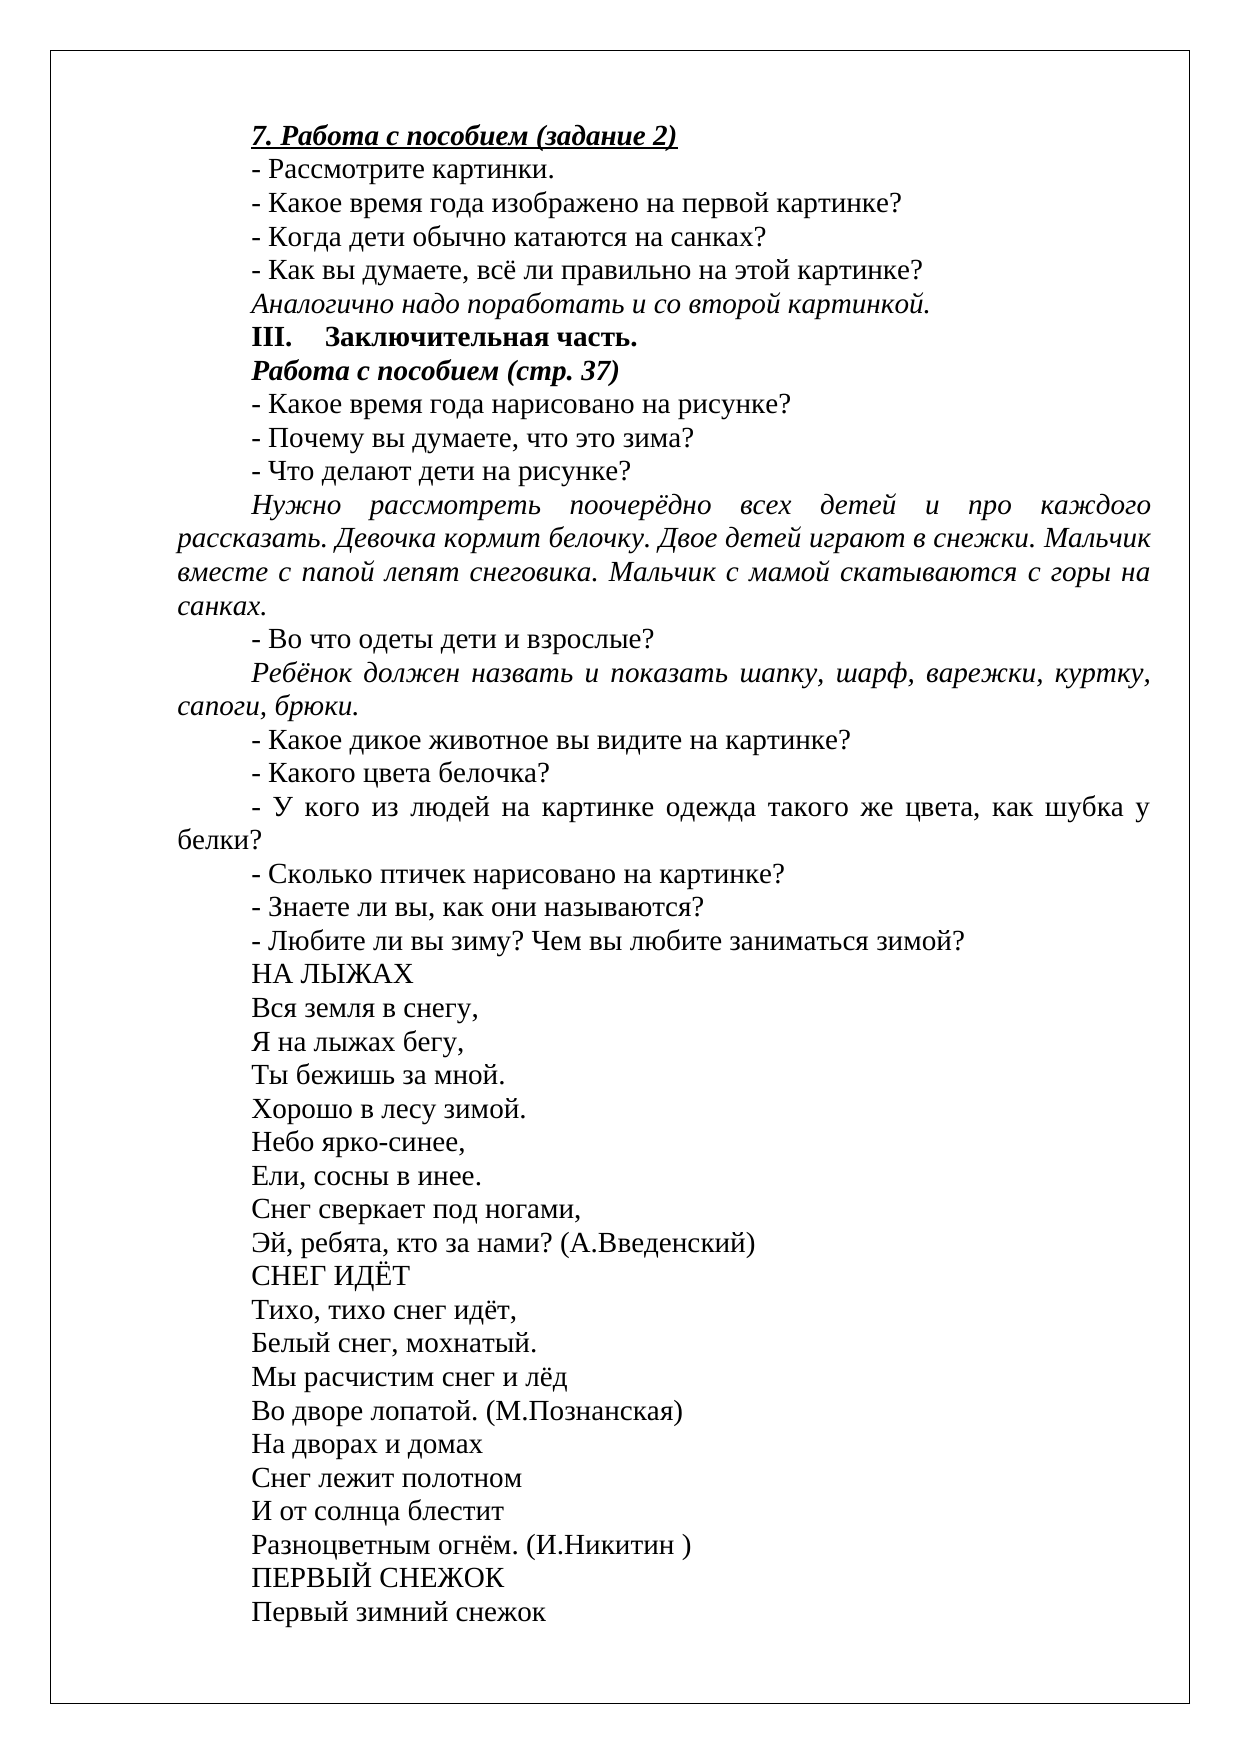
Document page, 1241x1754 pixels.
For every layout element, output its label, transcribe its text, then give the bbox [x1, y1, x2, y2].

text ПЕРВЫЙ СНЕЖОК [177, 1560, 1152, 1594]
text 7. Работа с пособием (задание 2) [177, 118, 1152, 152]
text - Как вы думаете, всё ли правильно на этой картинке? [177, 252, 1152, 286]
text - Когда дети обычно катаются на санках? [177, 219, 1152, 252]
text Тихо, тихо снег идёт, [177, 1292, 1152, 1326]
text - Сколько птичек нарисовано на картинке? [177, 856, 1152, 889]
text - Рассмотрите картинки. [177, 152, 1152, 185]
text Эй, ребята, кто за нами? (А.Введенский) [177, 1225, 1152, 1258]
text Я на лыжах бегу, [177, 1024, 1152, 1057]
text Ели, сосны в инее. [177, 1158, 1152, 1191]
text - Какое время года нарисовано на рисунке? [177, 386, 1152, 420]
text - Что делают дети на рисунке? [177, 453, 1152, 487]
text - Почему вы думаете, что это зима? [177, 420, 1152, 453]
text - Какого цвета белочка? [177, 755, 1152, 789]
text Ребёнок должен назвать и показать шапку, шарф, варежки, куртку, сапоги, брюки. [177, 655, 1152, 722]
text Белый снег, мохнатый. [177, 1326, 1152, 1359]
text СНЕГ ИДЁТ [177, 1258, 1152, 1292]
text - Любите ли вы зиму? Чем вы любите заниматься зимой? [177, 923, 1152, 957]
text Работа с пособием (стр. 37) [177, 353, 1152, 386]
text Разноцветным огнём. (И.Никитин ) [177, 1527, 1152, 1560]
list Заключительная часть. [177, 319, 1152, 353]
text - Во что одеты дети и взрослые? [177, 621, 1152, 655]
text НА ЛЫЖАХ [177, 957, 1152, 990]
text Снег лежит полотном [177, 1460, 1152, 1493]
text Первый зимний снежок [177, 1594, 1152, 1627]
text - Какое дикое животное вы видите на картинке? [177, 722, 1152, 755]
text И от солнца блестит [177, 1493, 1152, 1527]
text Во дворе лопатой. (М.Познанская) [177, 1393, 1152, 1426]
text Ты бежишь за мной. [177, 1057, 1152, 1091]
text Снег сверкает под ногами, [177, 1191, 1152, 1225]
text Аналогично надо поработать и со второй картинкой. [177, 286, 1152, 319]
text Хорошо в лесу зимой. [177, 1091, 1152, 1124]
text Небо ярко-синее, [177, 1124, 1152, 1158]
text Мы расчистим снег и лёд [177, 1359, 1152, 1393]
text - Какое время года изображено на первой картинке? [177, 185, 1152, 219]
text Нужно рассмотреть поочерёдно всех детей и про каждого рассказать. Девочка кормит белочку. Двое детей играют в снежки. Мальчик вместе с папой лепят снеговика. Мальчик с мамой скатываются с горы на санках. [177, 487, 1152, 621]
text На дворах и домах [177, 1426, 1152, 1460]
text - Знаете ли вы, как они называются? [177, 889, 1152, 923]
text - У кого из людей на картинке одежда такого же цвета, как шубка у белки? [177, 789, 1152, 856]
text Вся земля в снегу, [177, 990, 1152, 1024]
